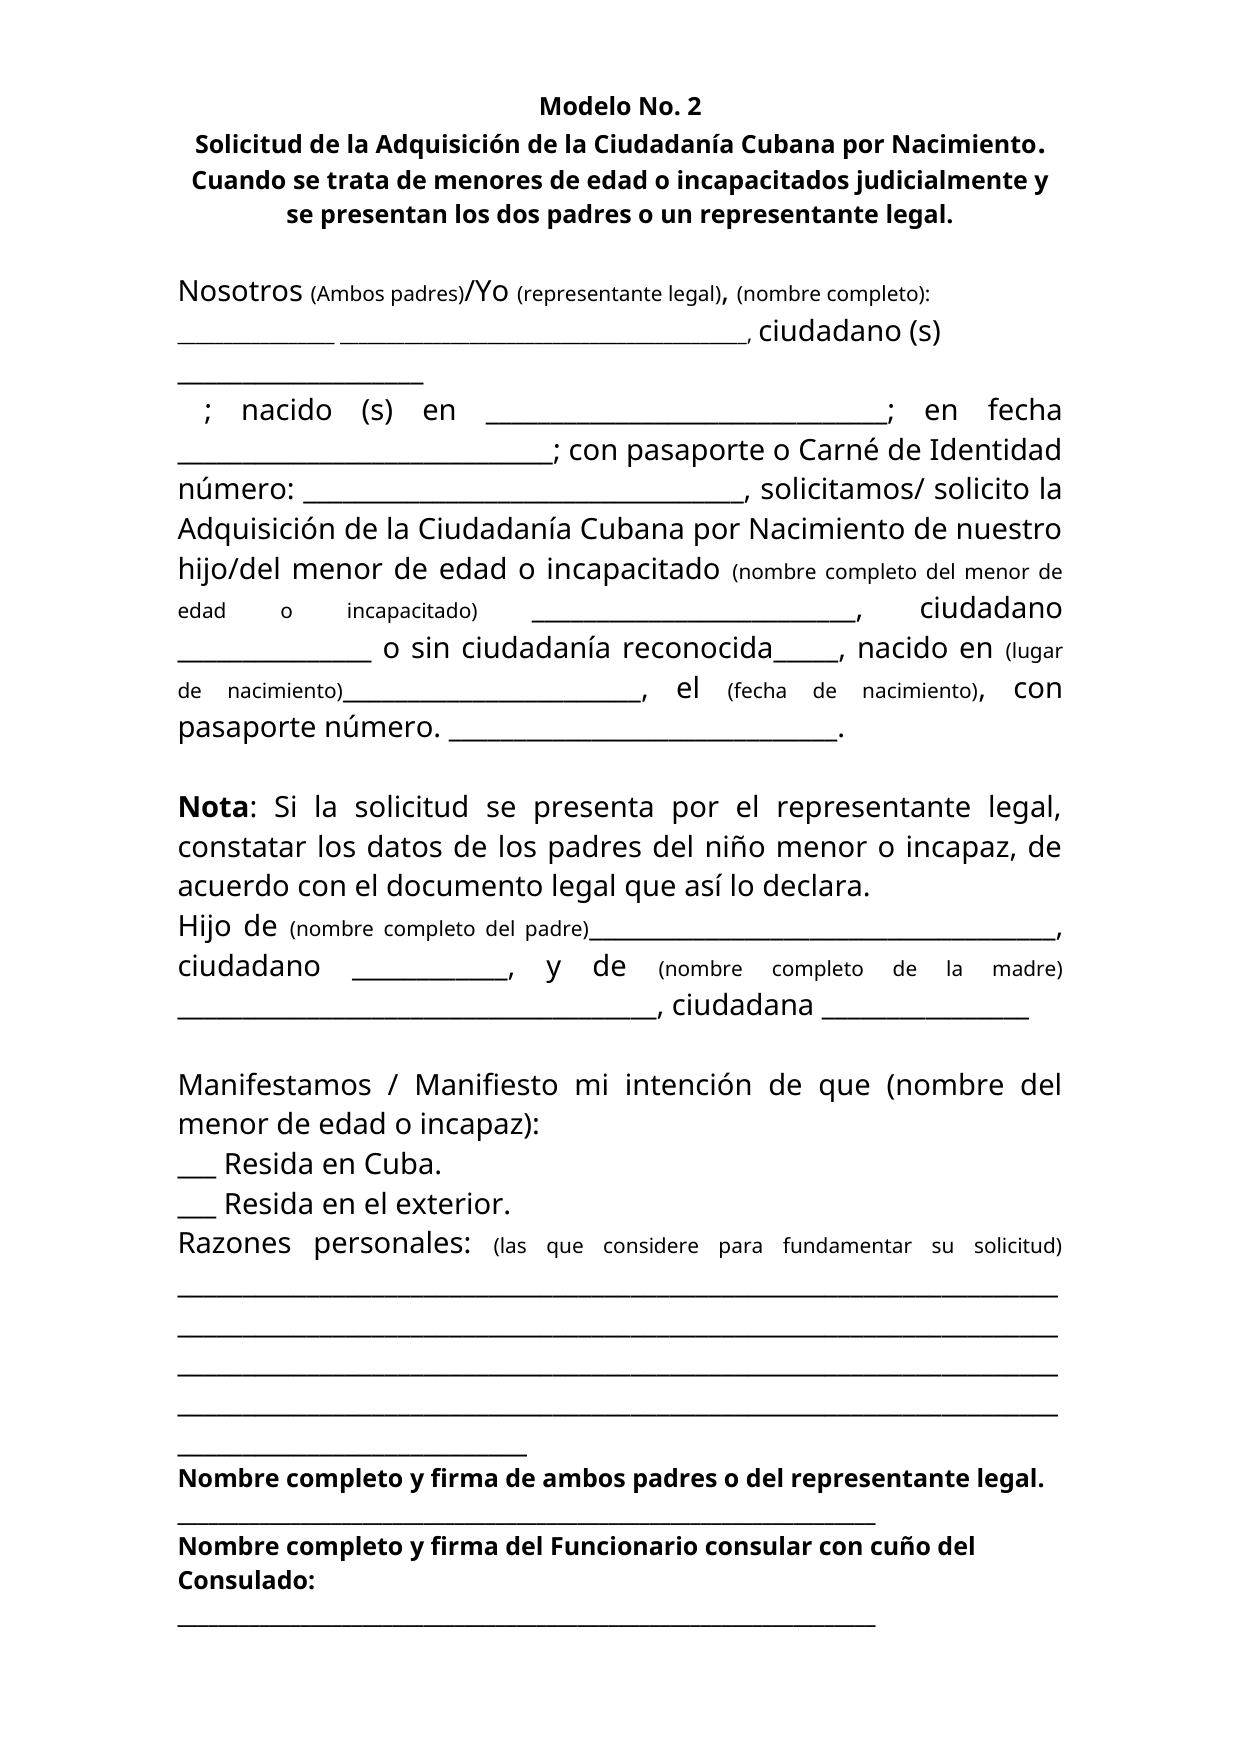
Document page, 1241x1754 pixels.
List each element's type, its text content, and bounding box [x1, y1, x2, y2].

text ____________________________________________________________________ [177, 1597, 1063, 1631]
text ___ Resida en Cuba. [177, 1143, 1063, 1183]
text Nota: Si la solicitud se presenta por el representante legal, constatar los datos de los padres del niño menor o incapaz, de acuerdo con el documento legal que así lo declara. [177, 786, 1063, 905]
text Solicitud de la Adquisición de la Ciudadanía Cubana por Nacimiento. [177, 123, 1063, 162]
text Nosotros (Ambos padres)/Yo (representante legal), (nombre completo): _________________ ____________________________________________, ciudadano (s) ___________________ [177, 270, 1063, 389]
text Manifestamos / Manifiesto mi intención de que (nombre del menor de edad o incapaz): [177, 1064, 1063, 1143]
text Nombre completo y firma del Funcionario consular con cuño del Consulado: [177, 1529, 1063, 1597]
text ; nacido (s) en _______________________________; en fecha _____________________________; con pasaporte o Carné de Identidad número: __________________________________, solicitamos/ solicito la Adquisición de la Ciudadanía Cubana por Nacimiento de nuestro hijo/del menor de edad o incapacitado (nombre completo del menor de edad o incapacitado) _________________________, ciudadano _______________ o sin ciudadanía reconocida_____, nacido en (lugar de nacimiento)_______________________, el (fecha de nacimiento), con pasaporte número. ______________________________. [177, 389, 1063, 746]
text Hijo de (nombre completo del padre)____________________________________, ciudadano ____________, y de (nombre completo de la madre) _____________________________________, ciudadana ________________ [177, 905, 1063, 1024]
text ___ Resida en el exterior. [177, 1183, 1063, 1223]
text Razones personales: (las que considere para fundamentar su solicitud) ___________________________________________________________________________________________________________________________________________________________________________________________________________________________________________________________________________________________________________ [177, 1223, 1063, 1461]
text Cuando se trata de menores de edad o incapacitados judicialmente y se presentan los dos padres o un representante legal. [177, 162, 1063, 231]
text Modelo No. 2 [177, 89, 1063, 123]
text Nombre completo y firma de ambos padres o del representante legal. ____________________________________________________________________ [177, 1461, 1063, 1529]
